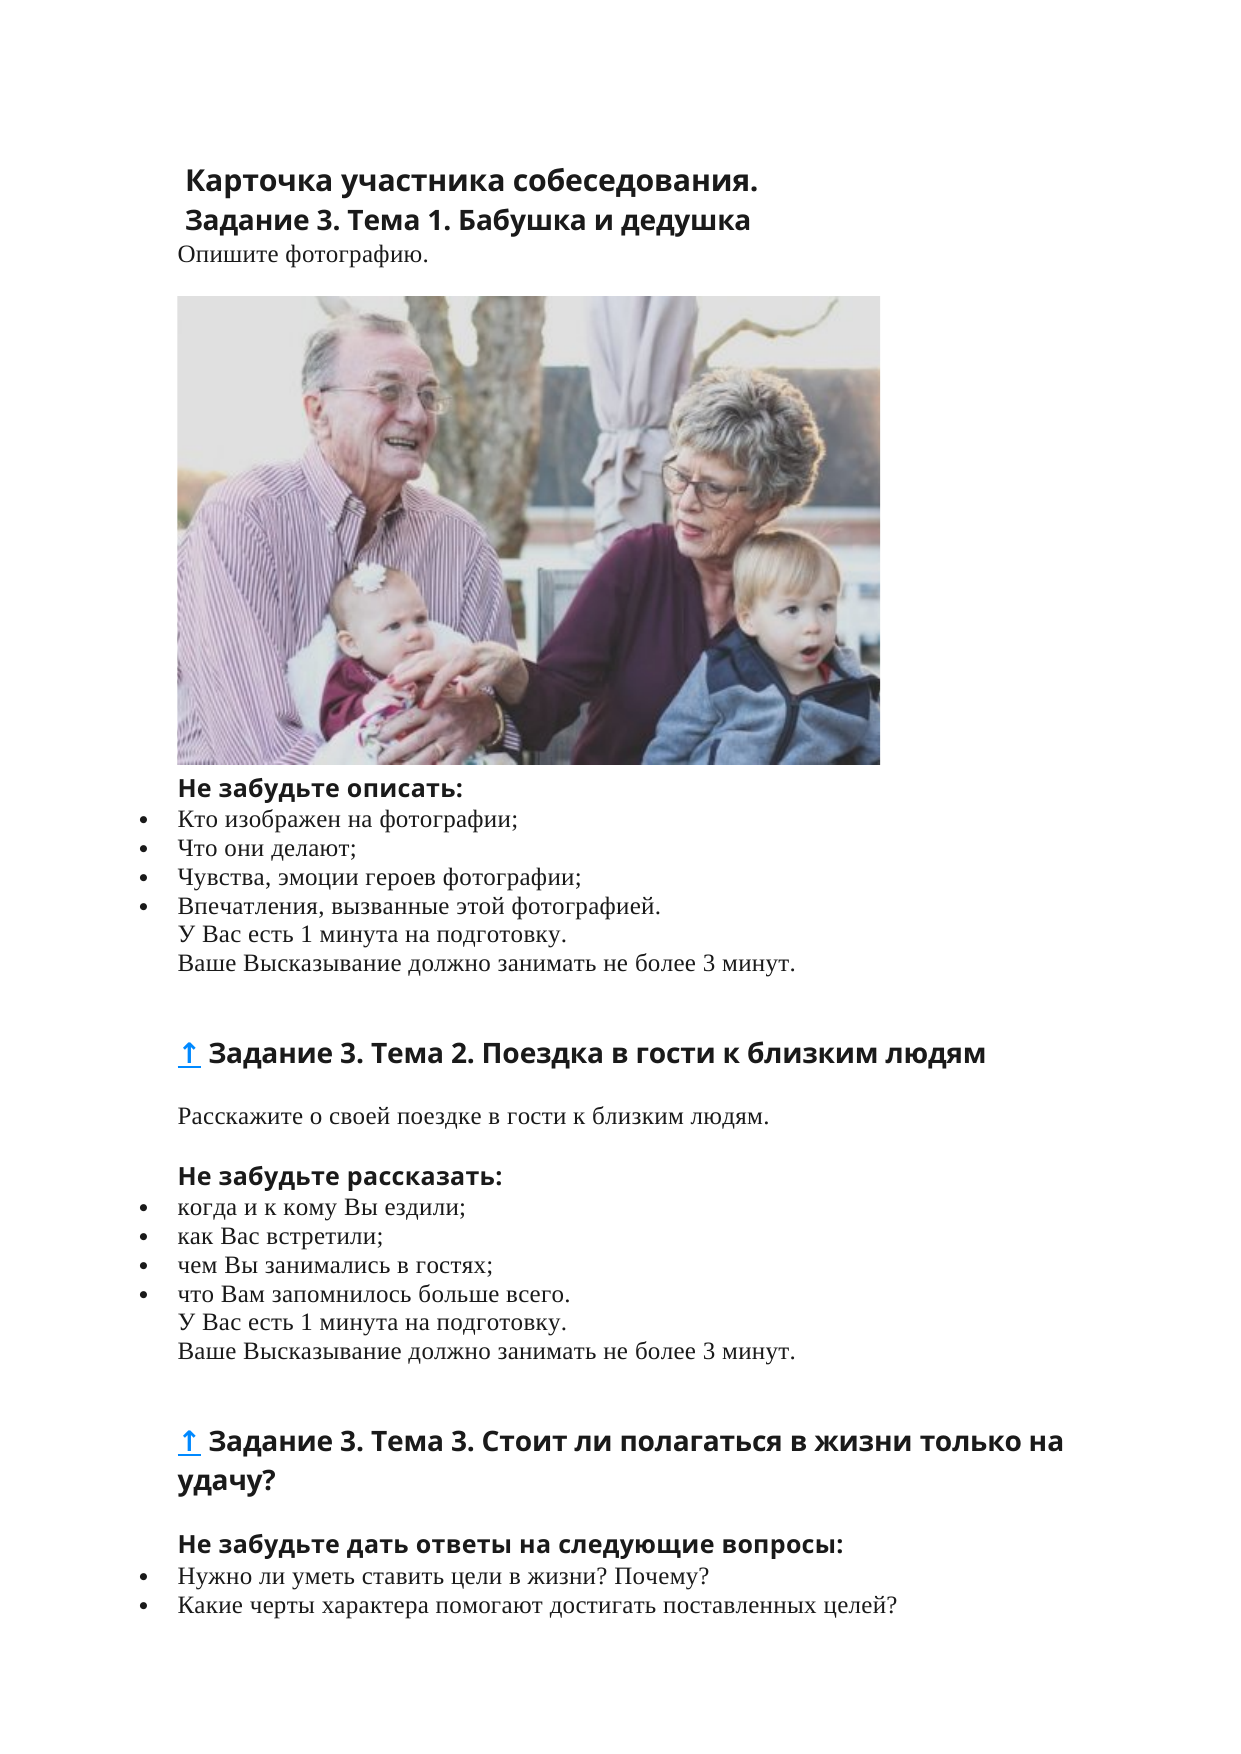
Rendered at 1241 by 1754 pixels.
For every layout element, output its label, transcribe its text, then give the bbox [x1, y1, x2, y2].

text Расскажите о своей поездке в гости к близким людям. Не забудьте рассказать: [177, 1072, 1152, 1192]
text Задание 3. Тема 1. Бабушка и дедушка [177, 200, 1152, 239]
list Какие черты характера помогают достигать поставленных целей? [140, 1590, 1152, 1619]
picture [177, 296, 881, 765]
list чем Вы занимались в гостях; [140, 1250, 1152, 1279]
list Чувства, эмоции героев фотографии; [140, 862, 1152, 891]
list Кто изображен на фотографии; [140, 804, 1152, 833]
list когда и к кому Вы ездили; [140, 1192, 1152, 1221]
list Впечатления, вызванные этой фотографией. [140, 891, 1152, 919]
list Нужно ли уметь ставить цели в жизни? Почему? [140, 1561, 1152, 1590]
list Что они делают; [140, 833, 1152, 862]
text ↑ Задание 3. Тема 2. Поездка в гости к близким людям [177, 1034, 1152, 1072]
text У Вас есть 1 минута на подготовку. Ваше Высказывание должно занимать не более 3 минут. [177, 919, 1152, 1034]
text У Вас есть 1 минута на подготовку. Ваше Высказывание должно занимать не более 3 минут. [177, 1307, 1152, 1422]
text ↑ Задание 3. Тема 3. Стоит ли полагаться в жизни только на удачу? [177, 1422, 1152, 1498]
text Не забудьте дать ответы на следующие вопросы: [177, 1498, 1152, 1561]
list как Вас встретили; [140, 1221, 1152, 1250]
list что Вам запомнилось больше всего. [140, 1279, 1152, 1307]
text Карточка участника собеседования. [177, 159, 1152, 200]
